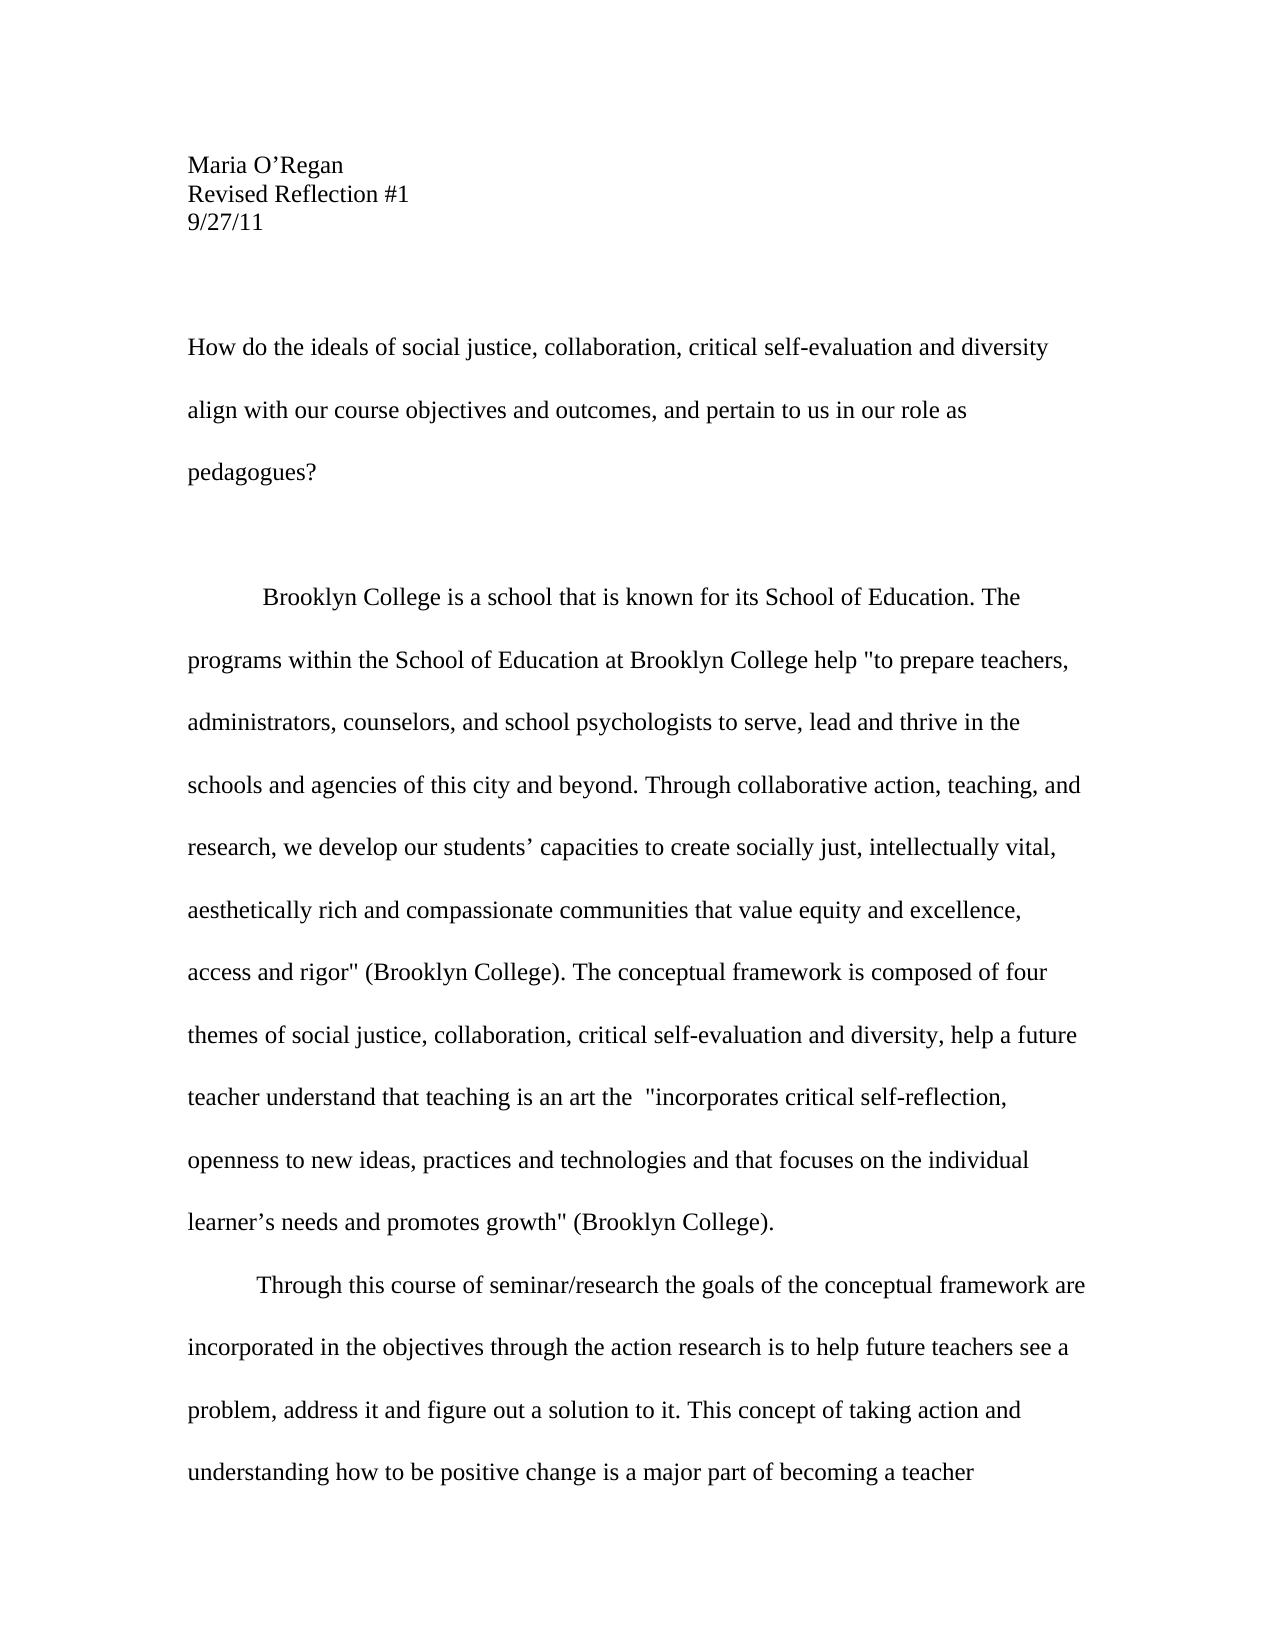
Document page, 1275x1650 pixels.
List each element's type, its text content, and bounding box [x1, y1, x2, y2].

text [187, 299, 1087, 1486]
text Maria O’Regan Revised Reflection #1 9/27/11 [187, 150, 1087, 236]
